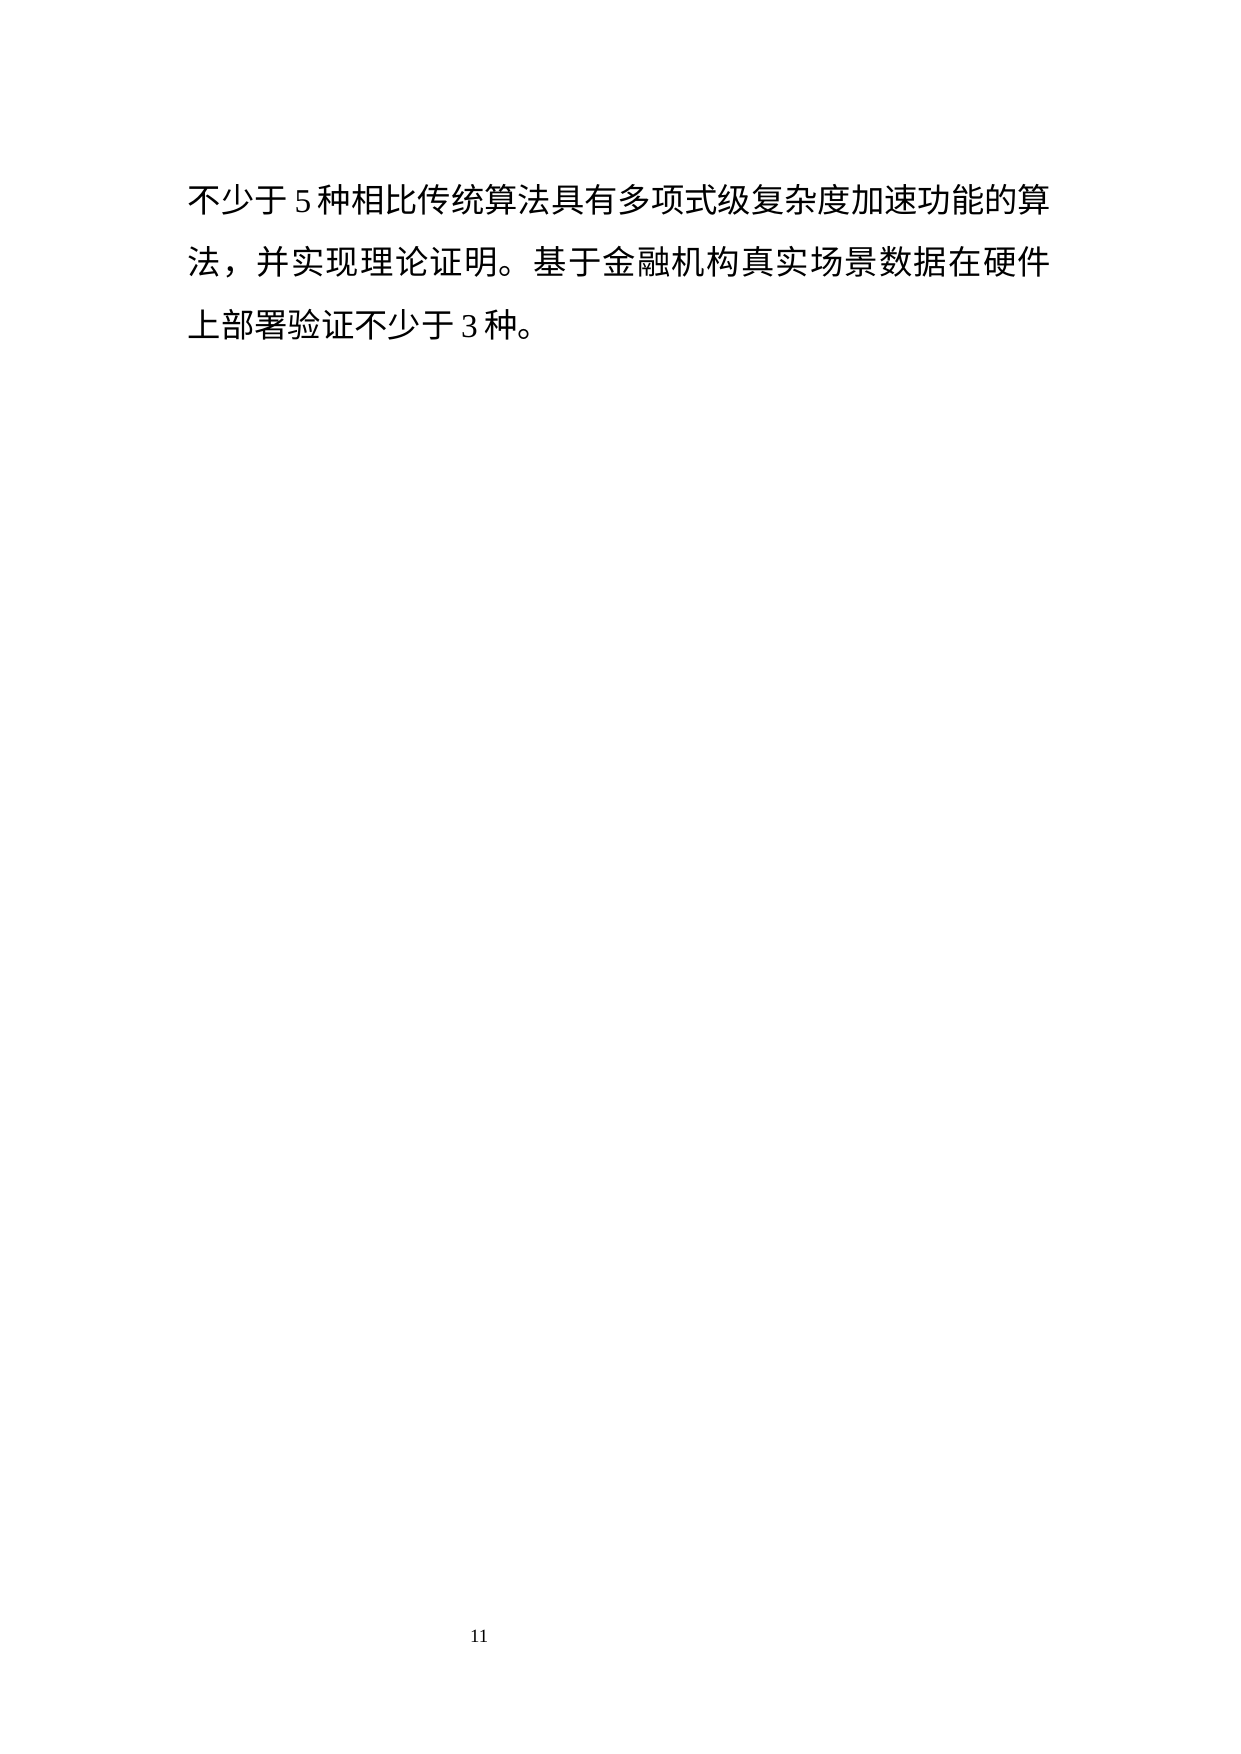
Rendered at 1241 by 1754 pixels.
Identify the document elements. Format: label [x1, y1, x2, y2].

text [187, 162, 1053, 349]
